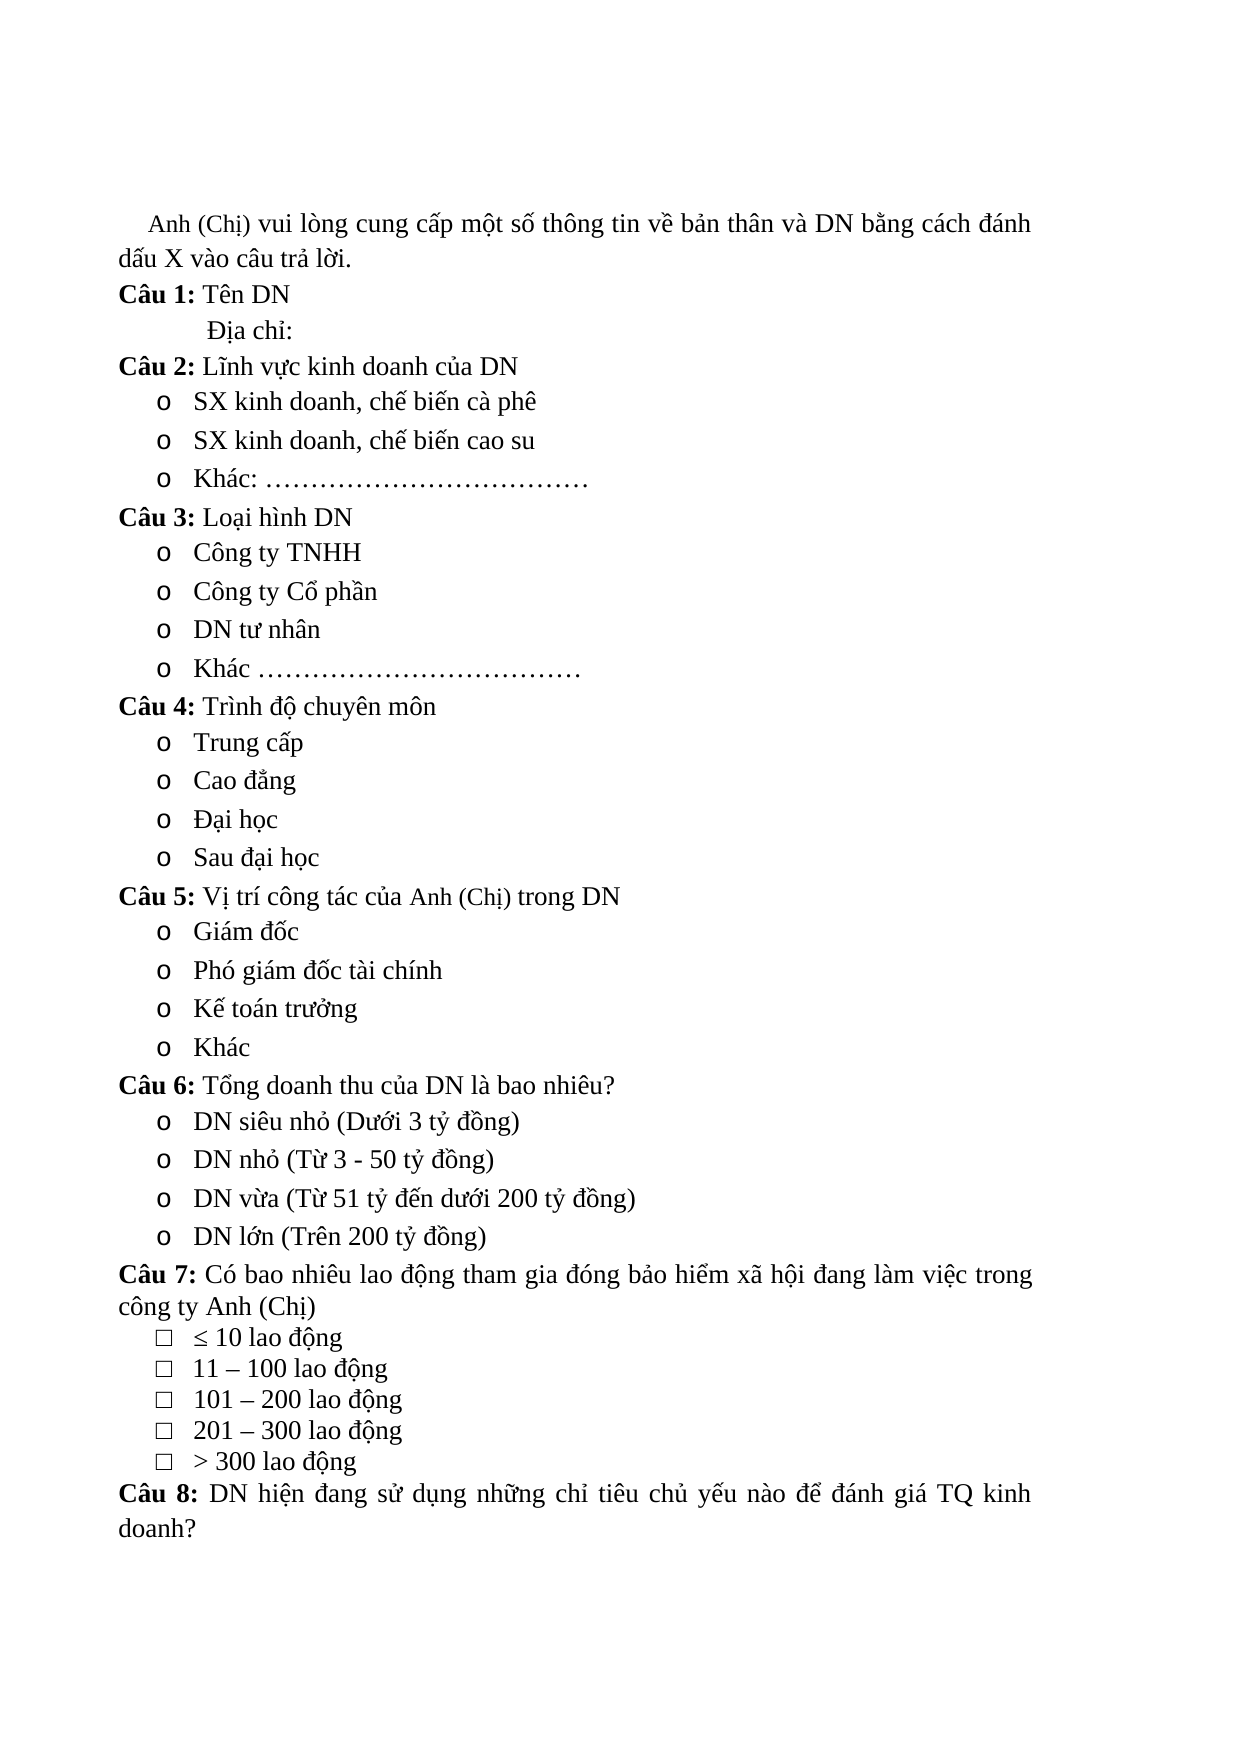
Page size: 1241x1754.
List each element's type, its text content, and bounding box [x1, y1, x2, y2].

list Cao đẳng [156, 764, 1033, 798]
text □ 201 – 300 lao động [156, 1414, 1033, 1446]
list DN vừa (Từ 51 tỷ đến dưới 200 tỷ đồng) [156, 1182, 1033, 1215]
list Kế toán trưởng [156, 992, 1033, 1026]
text □ > 300 lao động [156, 1446, 1033, 1477]
text Câu 2: Lĩnh vực kinh doanh của DN [118, 350, 1033, 381]
list SX kinh doanh, chế biến cà phê [156, 385, 1033, 419]
text Câu 8: DN hiện đang sử dụng những chỉ tiêu chủ yếu nào để đánh giá TQ kinh doanh? [118, 1477, 1033, 1543]
list DN nhỏ (Từ 3 - 50 tỷ đồng) [156, 1143, 1033, 1177]
list Công ty TNHH [156, 536, 1033, 570]
text Câu 6: Tổng doanh thu của DN là bao nhiêu? [118, 1069, 1033, 1100]
text Câu 3: Loại hình DN [118, 501, 1033, 532]
text □ ≤ 10 lao động [156, 1321, 1033, 1352]
list Khác: ……………………………… [156, 462, 1033, 496]
list Sau đại học [156, 841, 1033, 875]
list Khác [156, 1031, 1033, 1064]
text Câu 1: Tên DN [118, 278, 1033, 309]
text Câu 5: Vị trí công tác của Anh (Chị) trong DN [118, 880, 1033, 911]
list Phó giám đốc tài chính [156, 954, 1033, 987]
text □ 11 – 100 lao động [156, 1352, 1033, 1383]
list Trung cấp [156, 726, 1033, 759]
text Câu 4: Trình độ chuyên môn [118, 690, 1033, 721]
text Địa chỉ: [118, 314, 1033, 345]
list Khác ……………………………… [156, 652, 1033, 685]
list DN tư nhân [156, 613, 1033, 647]
list Đại học [156, 803, 1033, 836]
list SX kinh doanh, chế biến cao su [156, 424, 1033, 457]
list DN siêu nhỏ (Dưới 3 tỷ đồng) [156, 1105, 1033, 1138]
list DN lớn (Trên 200 tỷ đồng) [156, 1220, 1033, 1254]
text □ 101 – 200 lao động [156, 1383, 1033, 1414]
text Câu 7: Có bao nhiêu lao động tham gia đóng bảo hiểm xã hội đang làm việc trong công ty Anh (Chị) [118, 1259, 1033, 1321]
text Anh (Chị) vui lòng cung cấp một số thông tin về bản thân và DN bằng cách đánh dấu X vào câu trả lời. [118, 207, 1033, 274]
list Công ty Cổ phần [156, 575, 1033, 608]
list Giám đốc [156, 915, 1033, 949]
